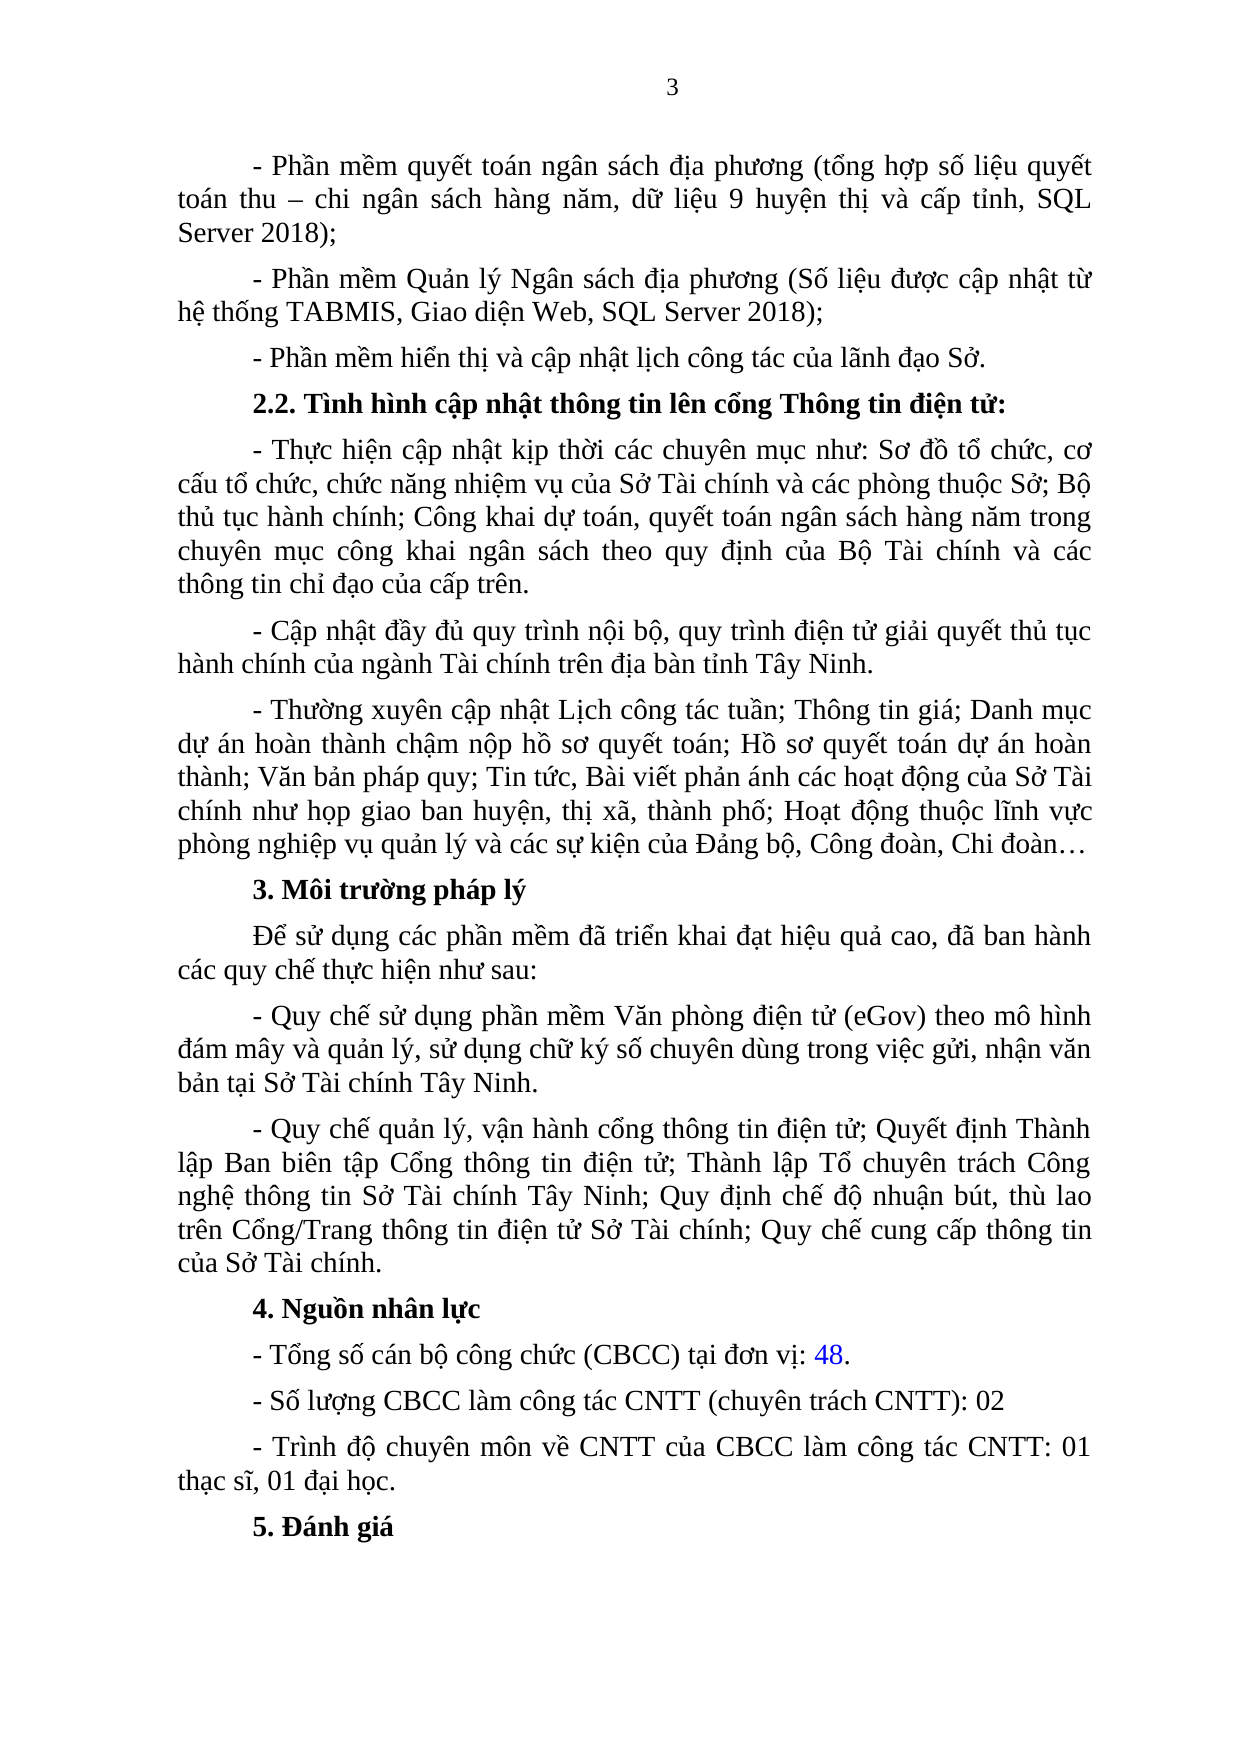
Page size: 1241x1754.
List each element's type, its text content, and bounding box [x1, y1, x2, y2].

text 4. Nguồn nhân lực [177, 1291, 1092, 1325]
text - Phần mềm quyết toán ngân sách địa phương (tổng hợp số liệu quyết toán thu – chi ngân sách hàng năm, dữ liệu 9 huyện thị và cấp tỉnh, SQL Server 2018); [177, 148, 1092, 248]
text 5. Đánh giá [177, 1509, 1092, 1543]
text - Thường xuyên cập nhật Lịch công tác tuần; Thông tin giá; Danh mục dự án hoàn thành chậm nộp hồ sơ quyết toán; Hồ sơ quyết toán dự án hoàn thành; Văn bản pháp quy; Tin tức, Bài viết phản ánh các hoạt động của Sở Tài chính như họp giao ban huyện, thị xã, thành phố; Hoạt động thuộc lĩnh vực phòng nghiệp vụ quản lý và các sự kiện của Đảng bộ, Công đoàn, Chi đoàn… [177, 692, 1092, 860]
text - Số lượng CBCC làm công tác CNTT (chuyên trách CNTT): 02 [177, 1383, 1092, 1417]
text - Cập nhật đầy đủ quy trình nội bộ, quy trình điện tử giải quyết thủ tục hành chính của ngành Tài chính trên địa bàn tỉnh Tây Ninh. [177, 613, 1092, 680]
text - Phần mềm Quản lý Ngân sách địa phương (Số liệu được cập nhật từ hệ thống TABMIS, Giao diện Web, SQL Server 2018); [177, 261, 1092, 328]
text - Trình độ chuyên môn về CNTT của CBCC làm công tác CNTT: 01 thạc sĩ, 01 đại học. [177, 1429, 1092, 1497]
text 2.2. Tình hình cập nhật thông tin lên cổng Thông tin điện tử: [177, 386, 1092, 420]
text - Tổng số cán bộ công chức (CBCC) tại đơn vị: 48. [177, 1337, 1092, 1371]
text - Phần mềm hiển thị và cập nhật lịch công tác của lãnh đạo Sở. [177, 340, 1092, 374]
text Để sử dụng các phần mềm đã triển khai đạt hiệu quả cao, đã ban hành các quy chế thực hiện như sau: [177, 918, 1092, 986]
text - Quy chế quản lý, vận hành cổng thông tin điện tử; Quyết định Thành lập Ban biên tập Cổng thông tin điện tử; Thành lập Tổ chuyên trách Công nghệ thông tin Sở Tài chính Tây Ninh; Quy định chế độ nhuận bút, thù lao trên Cổng/Trang thông tin điện tử Sở Tài chính; Quy chế cung cấp thông tin của Sở Tài chính. [177, 1111, 1092, 1279]
text - Quy chế sử dụng phần mềm Văn phòng điện tử (eGov) theo mô hình đám mây và quản lý, sử dụng chữ ký số chuyên dùng trong việc gửi, nhận văn bản tại Sở Tài chính Tây Ninh. [177, 998, 1092, 1099]
text 3. Môi trường pháp lý [177, 872, 1092, 906]
text - Thực hiện cập nhật kịp thời các chuyên mục như: Sơ đồ tổ chức, cơ cấu tổ chức, chức năng nhiệm vụ của Sở Tài chính và các phòng thuộc Sở; Bộ thủ tục hành chính; Công khai dự toán, quyết toán ngân sách hàng năm trong chuyên mục công khai ngân sách theo quy định của Bộ Tài chính và các thông tin chỉ đạo của cấp trên. [177, 432, 1092, 600]
